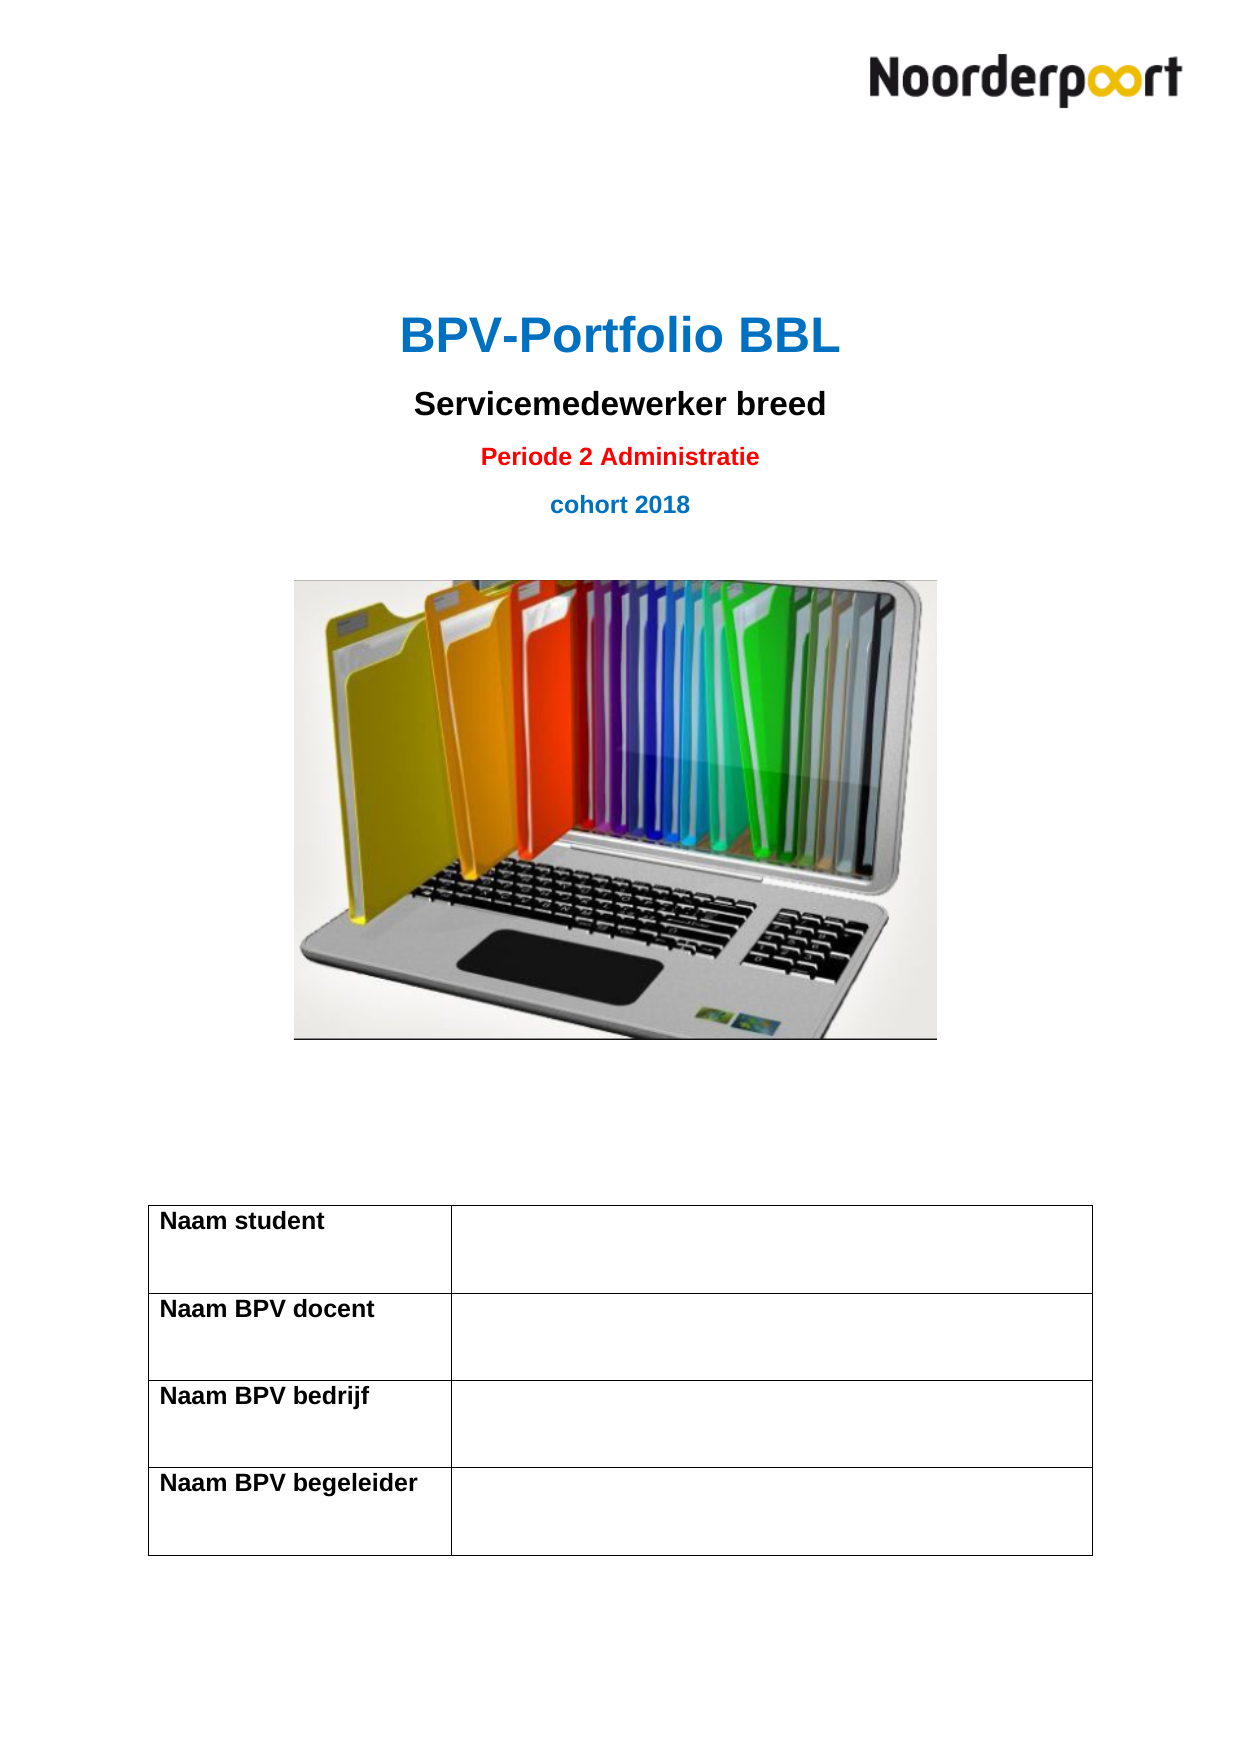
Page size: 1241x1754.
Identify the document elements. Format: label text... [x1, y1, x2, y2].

table_cell Naam BPV docent [149, 1294, 451, 1380]
table_cell Naam BPV begeleider [149, 1468, 451, 1554]
table_cell Naam BPV bedrijf [149, 1381, 451, 1467]
table_cell [452, 1468, 1092, 1554]
table_header [452, 1206, 1092, 1293]
text Servicemedewerker breed [148, 384, 1093, 422]
text cohort 2018 [148, 490, 1093, 518]
text BPV-Portfolio BBL [148, 305, 1093, 363]
picture [293, 580, 937, 1040]
text Periode 2 Administratie [148, 442, 1093, 471]
table_cell [452, 1294, 1092, 1380]
table_cell [452, 1381, 1092, 1467]
picture [863, 48, 1185, 111]
table_header Naam student [149, 1206, 451, 1293]
